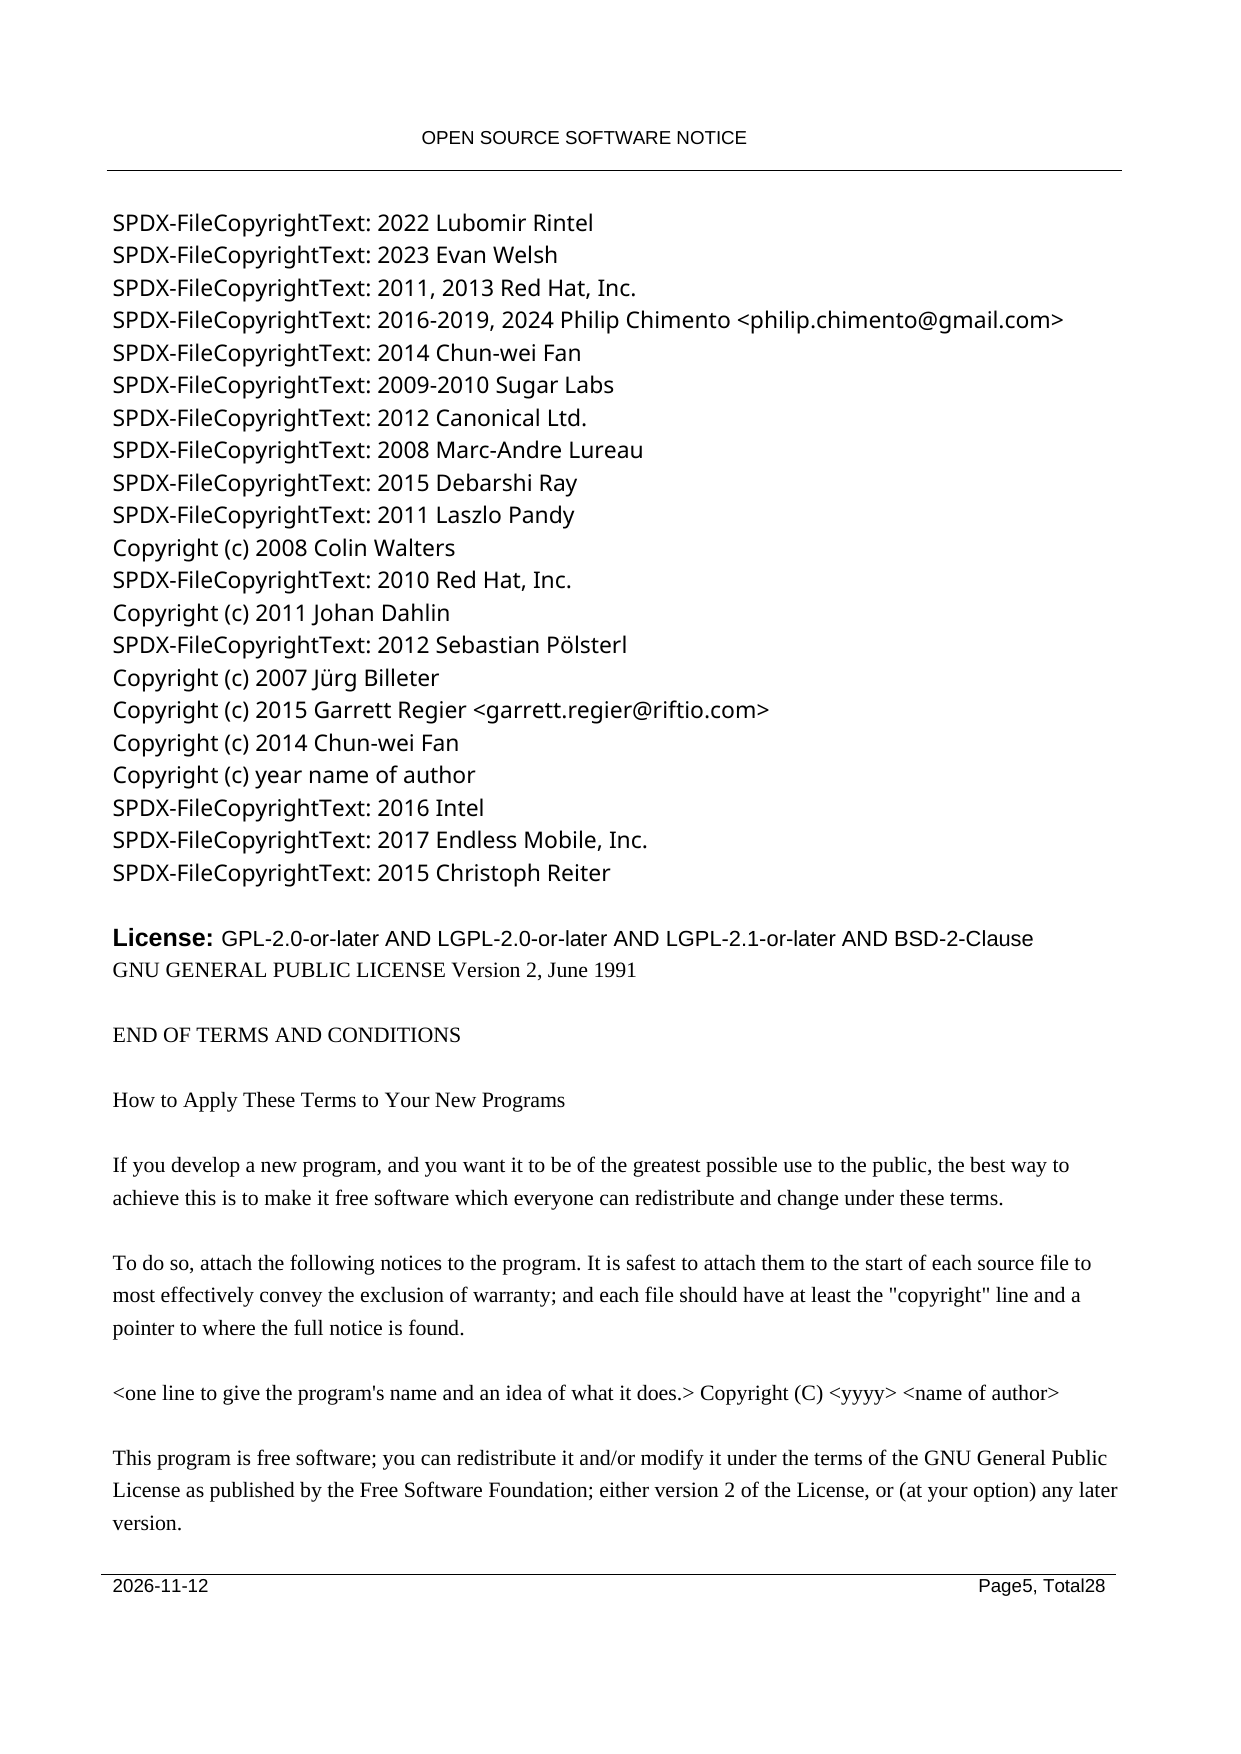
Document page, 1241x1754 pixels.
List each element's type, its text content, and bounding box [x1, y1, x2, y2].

text License: GPL-2.0-or-later AND LGPL-2.0-or-later AND LGPL-2.1-or-later AND BSD-2-Clause [112, 921, 1128, 954]
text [112, 206, 1128, 921]
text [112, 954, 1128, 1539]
